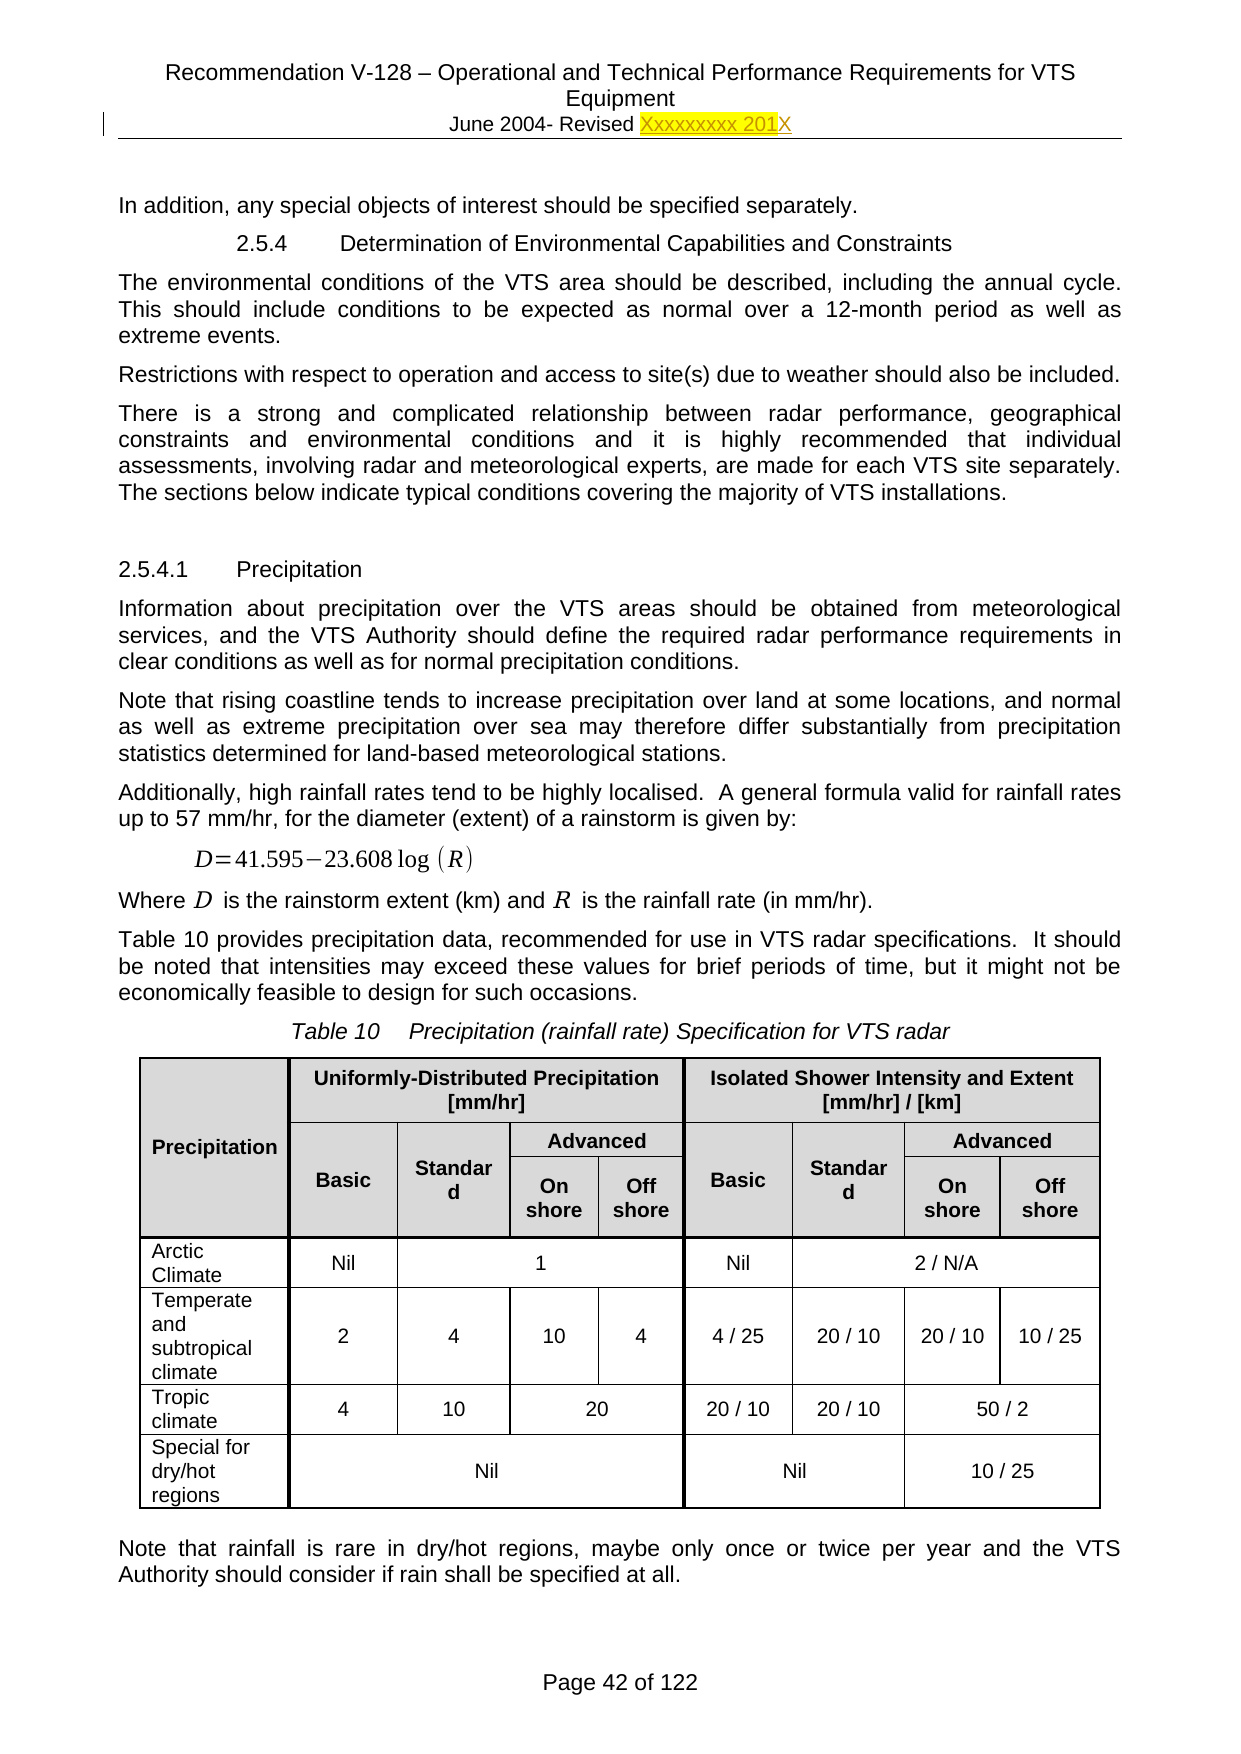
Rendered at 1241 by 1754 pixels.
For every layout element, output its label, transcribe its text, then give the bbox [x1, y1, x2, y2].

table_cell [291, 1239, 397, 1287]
text Precipitation (rainfall rate) Specification for VTS radar [118, 1018, 1122, 1044]
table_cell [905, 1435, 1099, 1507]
text There is a strong and complicated relationship between radar performance, geographical constraints and environmental conditions and it is highly recommended that individual assessments, involving radar and meteorological experts, are made for each VTS site separately. The sections below indicate typical conditions covering the majority of VTS installations. [118, 400, 1122, 505]
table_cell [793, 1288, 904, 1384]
subtitle Precipitation [118, 556, 1122, 583]
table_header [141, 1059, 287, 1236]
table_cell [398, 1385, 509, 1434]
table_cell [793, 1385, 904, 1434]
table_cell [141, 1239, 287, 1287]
text Table 10 provides precipitation data, recommended for use in VTS radar specifications. It should be noted that intensities may exceed these values for brief periods of time, but it might not be economically feasible to design for such occasions. [118, 926, 1122, 1005]
text In addition, any special objects of interest should be specified separately. [118, 192, 1122, 218]
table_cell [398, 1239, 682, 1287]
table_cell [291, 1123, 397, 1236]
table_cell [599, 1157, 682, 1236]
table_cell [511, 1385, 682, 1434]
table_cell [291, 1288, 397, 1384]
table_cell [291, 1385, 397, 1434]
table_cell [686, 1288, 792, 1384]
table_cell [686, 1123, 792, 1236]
text Note that rainfall is rare in dry/hot regions, maybe only once or twice per year and the VTS Authority should consider if rain shall be specified at all. [118, 1535, 1122, 1588]
text The environmental conditions of the VTS area should be described, including the annual cycle. This should include conditions to be expected as normal over a 12-month period as well as extreme events. [118, 269, 1122, 348]
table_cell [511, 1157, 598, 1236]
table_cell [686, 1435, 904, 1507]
text Information about precipitation over the VTS areas should be obtained from meteorological services, and the VTS Authority should define the required radar performance requirements in clear conditions as well as for normal precipitation conditions. [118, 595, 1122, 674]
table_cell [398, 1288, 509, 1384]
text Restrictions with respect to operation and access to site(s) due to weather should also be included. [118, 361, 1122, 387]
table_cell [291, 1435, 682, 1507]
text Note that rising coastline tends to increase precipitation over land at some locations, and normal as well as extreme precipitation over sea may therefore differ substantially from precipitation statistics determined for land-based meteorological stations. [118, 687, 1122, 766]
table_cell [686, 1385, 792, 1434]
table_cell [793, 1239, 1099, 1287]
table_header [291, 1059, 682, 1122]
text Additionally, high rainfall rates tend to be highly localised. A general formula valid for rainfall rates up to 57 mm/hr, for the diameter (extent) of a rainstorm is given by: [118, 778, 1122, 831]
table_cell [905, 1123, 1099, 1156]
subtitle Determination of Environmental Capabilities and Constraints [236, 230, 1122, 257]
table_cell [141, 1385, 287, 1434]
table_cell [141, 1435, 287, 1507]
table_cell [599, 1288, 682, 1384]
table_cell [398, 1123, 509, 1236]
text Where D is the rainstorm extent (km) and R is the rainfall rate (in mm/hr). [118, 886, 1122, 914]
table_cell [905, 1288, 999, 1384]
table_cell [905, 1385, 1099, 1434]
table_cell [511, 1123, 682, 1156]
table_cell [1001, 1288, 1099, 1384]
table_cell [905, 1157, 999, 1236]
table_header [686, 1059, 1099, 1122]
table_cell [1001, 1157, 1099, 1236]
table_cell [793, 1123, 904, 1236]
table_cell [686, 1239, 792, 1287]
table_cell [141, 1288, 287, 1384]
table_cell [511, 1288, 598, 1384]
